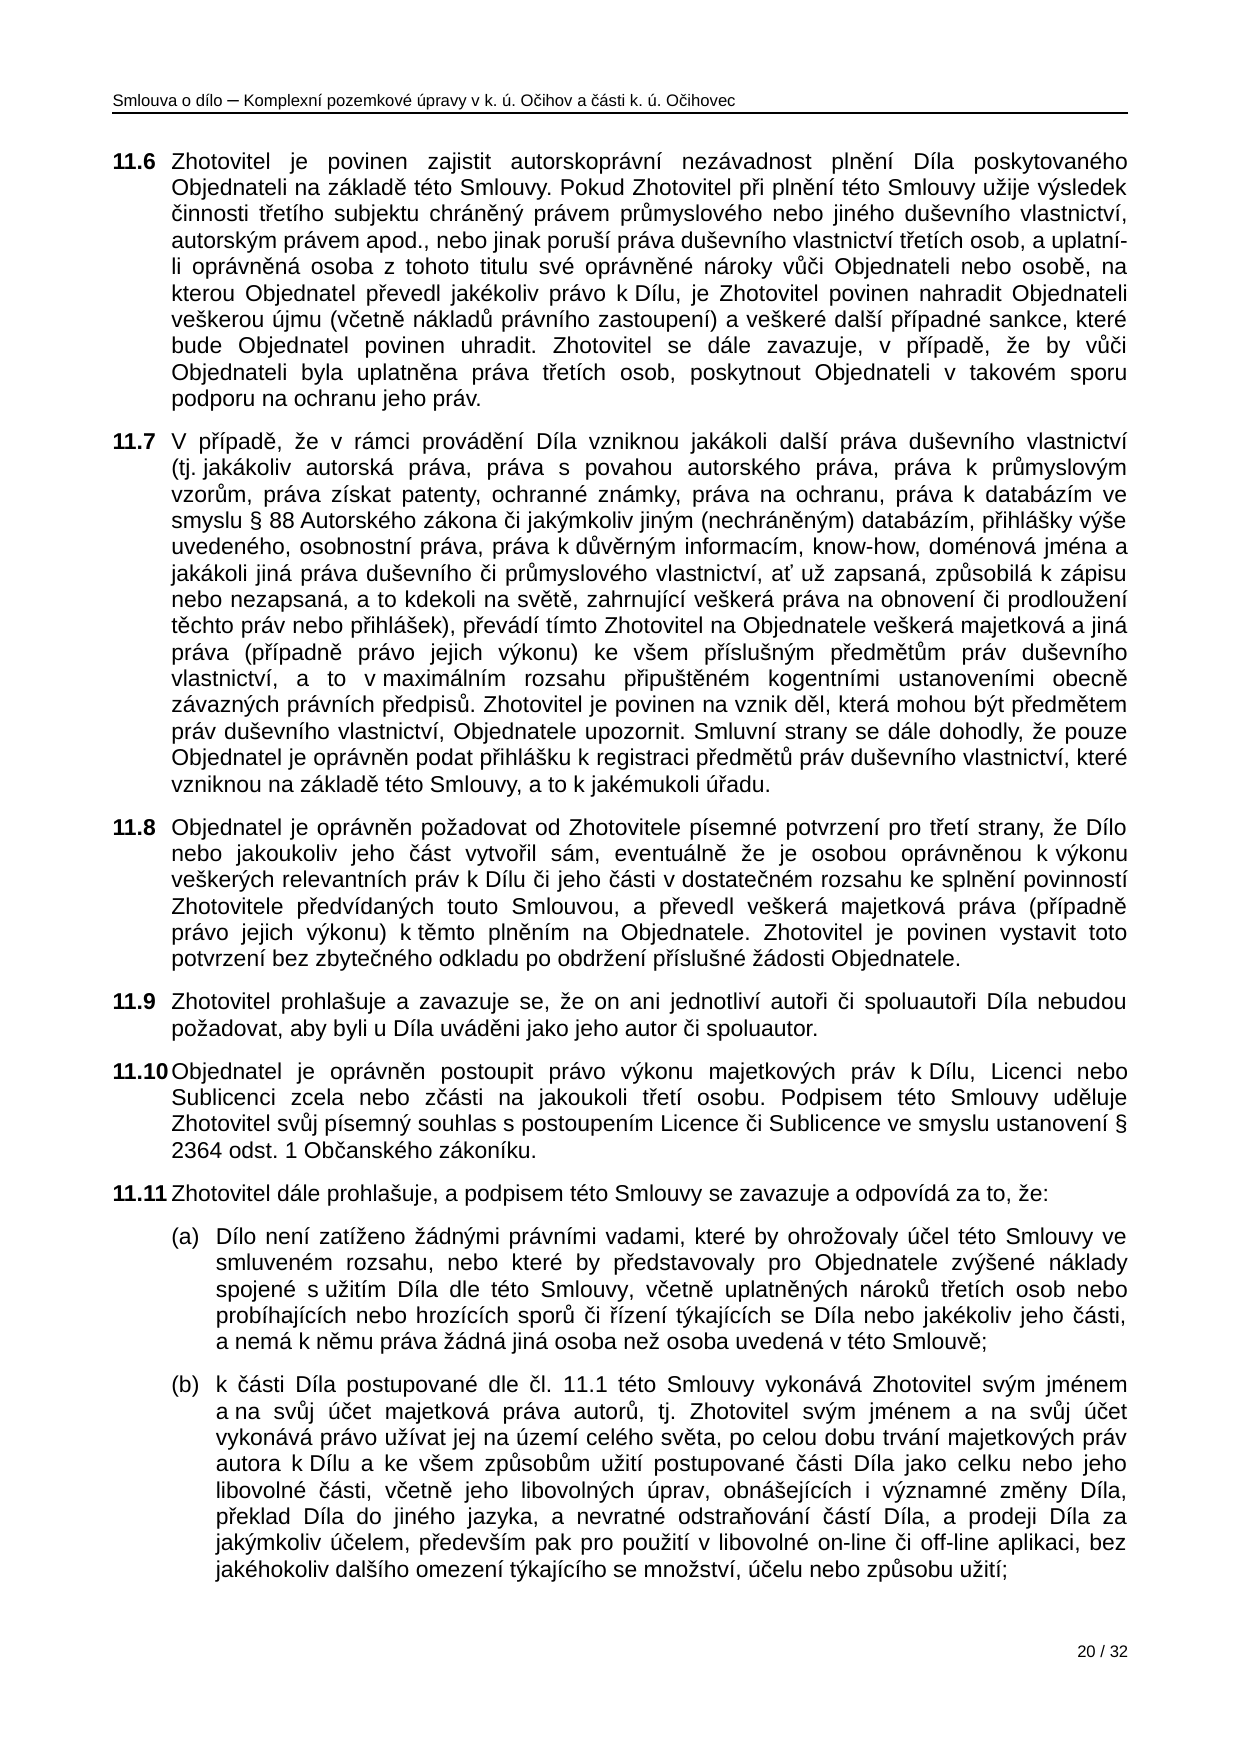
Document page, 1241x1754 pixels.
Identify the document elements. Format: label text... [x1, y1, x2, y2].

text Zhotovitel prohlašuje a zavazuje se, že on ani jednotliví autoři či spoluautoři Díla nebudou požadovat, aby byli u Díla uváděni jako jeho autor či spoluautor. [112, 988, 1128, 1041]
text Objednatel je oprávněn požadovat od Zhotovitele písemné potvrzení pro třetí strany, že Dílo nebo jakoukoliv jeho část vytvořil sám, eventuálně že je osobou oprávněnou k výkonu veškerých relevantních práv k Dílu či jeho části v dostatečném rozsahu ke splnění povinností Zhotovitele předvídaných touto Smlouvou, a převedl veškerá majetková práva (případně právo jejich výkonu) k těmto plněním na Objednatele. Zhotovitel je povinen vystavit toto potvrzení bez zbytečného odkladu po obdržení příslušné žádosti Objednatele. [112, 813, 1128, 972]
text Objednatel je oprávněn postoupit právo výkonu majetkových práv k Dílu, Licenci nebo Sublicenci zcela nebo zčásti na jakoukoli třetí osobu. Podpisem této Smlouvy uděluje Zhotovitel svůj písemný souhlas s postoupením Licence či Sublicence ve smyslu ustanovení § 2364 odst. 1 Občanského zákoníku. [112, 1058, 1128, 1163]
list Dílo není zatíženo žádnými právními vadami, které by ohrožovaly účel této Smlouvy ve smluveném rozsahu, nebo které by představovaly pro Objednatele zvýšené náklady spojené s užitím Díla dle této Smlouvy, včetně uplatněných nároků třetích osob nebo probíhajících nebo hrozících sporů či řízení týkajících se Díla nebo jakékoliv jeho části, a nemá k němu práva žádná jiná osoba než osoba uvedená v této Smlouvě; [171, 1223, 1128, 1354]
text Zhotovitel dále prohlašuje, a podpisem této Smlouvy se zavazuje a odpovídá za to, že: [112, 1180, 1128, 1206]
text Zhotovitel je povinen zajistit autorskoprávní nezávadnost plnění Díla poskytovaného Objednateli na základě této Smlouvy. Pokud Zhotovitel při plnění této Smlouvy užije výsledek činnosti třetího subjektu chráněný právem průmyslového nebo jiného duševního vlastnictví, autorským právem apod., nebo jinak poruší práva duševního vlastnictví třetích osob, a uplatní-li oprávněná osoba z tohoto titulu své oprávněné nároky vůči Objednateli nebo osobě, na kterou Objednatel převedl jakékoliv právo k Dílu, je Zhotovitel povinen nahradit Objednateli veškerou újmu (včetně nákladů právního zastoupení) a veškeré další případné sankce, které bude Objednatel povinen uhradit. Zhotovitel se dále zavazuje, v případě, že by vůči Objednateli byla uplatněna práva třetích osob, poskytnout Objednateli v takovém sporu podporu na ochranu jeho práv. [112, 148, 1128, 411]
text V případě, že v rámci provádění Díla vzniknou jakákoli další práva duševního vlastnictví (tj. jakákoliv autorská práva, práva s povahou autorského práva, práva k průmyslovým vzorům, práva získat patenty, ochranné známky, práva na ochranu, práva k databázím ve smyslu § 88 Autorského zákona či jakýmkoliv jiným (nechráněným) databázím, přihlášky výše uvedeného, osobnostní práva, práva k důvěrným informacím, know-how, doménová jména a jakákoli jiná práva duševního či průmyslového vlastnictví, ať už zapsaná, způsobilá k zápisu nebo nezapsaná, a to kdekoli na světě, zahrnující veškerá práva na obnovení či prodloužení těchto práv nebo přihlášek), převádí tímto Zhotovitel na Objednatele veškerá majetková a jiná práva (případně právo jejich výkonu) ke všem příslušným předmětům práv duševního vlastnictví, a to v maximálním rozsahu připuštěném kogentními ustanoveními obecně závazných právních předpisů. Zhotovitel je povinen na vznik děl, která mohou být předmětem práv duševního vlastnictví, Objednatele upozornit. Smluvní strany se dále dohodly, že pouze Objednatel je oprávněn podat přihlášku k registraci předmětů práv duševního vlastnictví, které vzniknou na základě této Smlouvy, a to k jakémukoli úřadu. [112, 428, 1128, 797]
text k části Díla postupované dle čl. 11.1 této Smlouvy vykonává Zhotovitel svým jménem a na svůj účet majetková práva autorů, tj. Zhotovitel svým jménem a na svůj účet vykonává právo užívat jej na území celého světa, po celou dobu trvání majetkových práv autora k Dílu a ke všem způsobům užití postupované části Díla jako celku nebo jeho libovolné části, včetně jeho libovolných úprav, obnášejících i významné změny Díla, překlad Díla do jiného jazyka, a nevratné odstraňování částí Díla, a prodeji Díla za jakýmkoliv účelem, především pak pro použití v libovolné on-line či off-line aplikaci, bez jakéhokoliv dalšího omezení týkajícího se množství, účelu nebo způsobu užití; [171, 1371, 1128, 1582]
